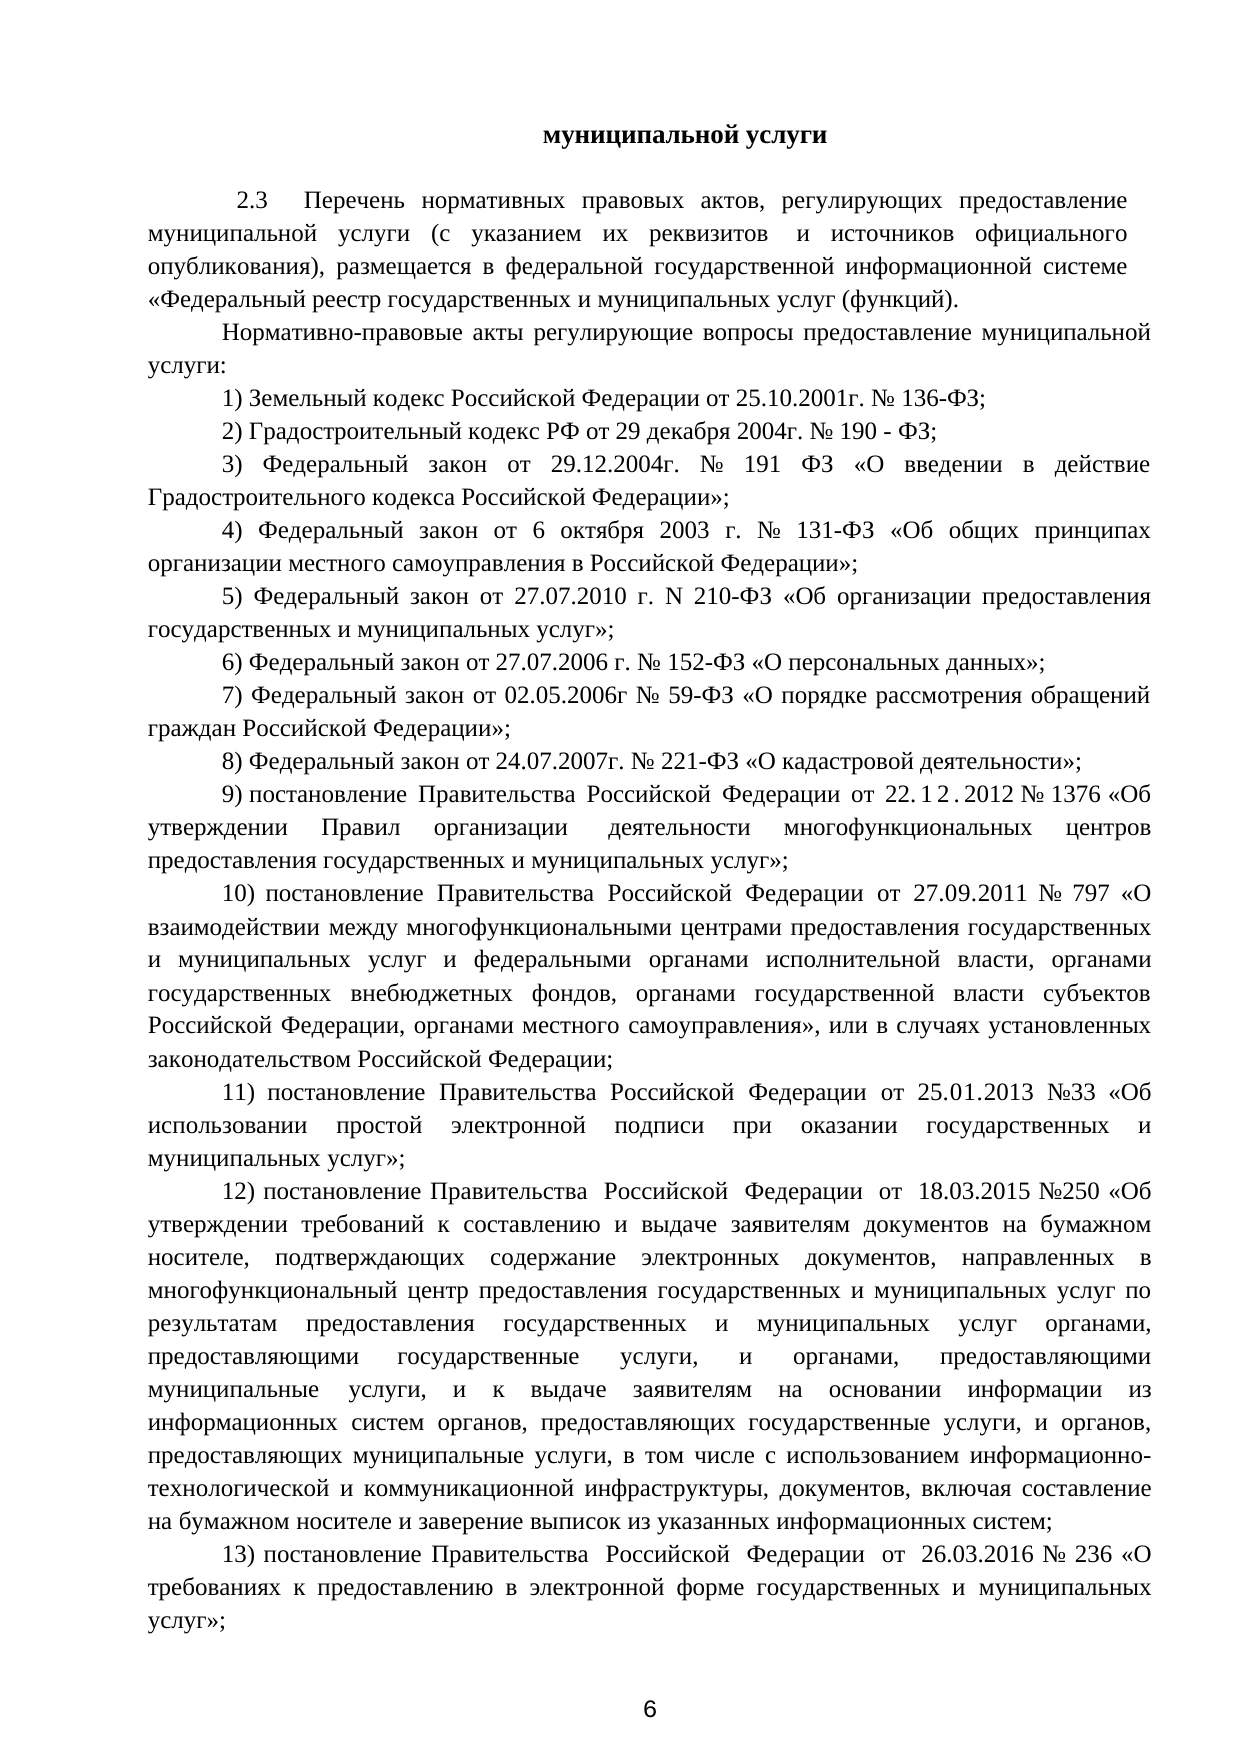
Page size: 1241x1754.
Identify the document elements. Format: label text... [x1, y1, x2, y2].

text 4) Федеральный закон от 6 октября 2003 г. № 131-ФЗ «Об общих принципах организации местного самоуправления в Российской Федерации»; [148, 515, 1152, 577]
list 13) постановление Правительства Российской Федерации от 26.03.2016 № 236 «О требованиях к предоставлению в электронной форме государственных и муниципальных услуг»; [148, 1539, 1152, 1634]
list 10) постановление Правительства Российской Федерации от 27.09.2011 № 797 «О взаимодействии между многофункциональными центрами предоставления государственных и муниципальных услуг и федеральными органами исполнительной власти, органами государственных внебюджетных фондов, органами государственной власти субъектов Российской Федерации, органами местного самоуправления», или в случаях установленных законодательством Российской Федерации; [148, 878, 1152, 1072]
list Перечень нормативных правовых актов, регулирующих предоставление муниципальной услуги (с указанием их реквизитов и источников официального опубликования), размещается в федеральной государственной информационной системе «Федеральный реестр государственных и муниципальных услуг (функций). [148, 185, 1128, 313]
text Нормативно-правовые акты регулирующие вопросы предоставление муниципальной услуги: [148, 317, 1152, 379]
text 3) Федеральный закон от 29.12.2004г. № 191 ФЗ «О введении в действие Градостроительного кодекса Российской Федерации»; [148, 449, 1152, 511]
text 8) Федеральный закон от 24.07.2007г. № 221-ФЗ «О кадастровой деятельности»; [148, 746, 1152, 775]
text 1) Земельный кодекс Российской Федерации от 25.10.2001г. № 136-ФЗ; [148, 383, 1152, 412]
list 12) постановление Правительства Российской Федерации от 18.03.2015 №250 «Об утверждении требований к составлению и выдаче заявителям документов на бумажном носителе, подтверждающих содержание электронных документов, направленных в многофункциональный центр предоставления государственных и муниципальных услуг по результатам предоставления государственных и муниципальных услуг органами, предоставляющими государственные услуги, и органами, предоставляющими муниципальные услуги, и к выдаче заявителям на основании информации из информационных систем органов, предоставляющих государственные услуги, и органов, предоставляющих муниципальные услуги, в том числе с использованием информационно- технологической и коммуникационной инфраструктуры, документов, включая составление на бумажном носителе и заверение выписок из указанных информационных систем; [148, 1176, 1152, 1535]
text 6) Федеральный закон от 27.07.2006 г. № 152-ФЗ «О персональных данных»; [148, 647, 1152, 676]
list 11) постановление Правительства Российской Федерации от 25.01.2013 №33 «Об использовании простой электронной подписи при оказании государственных и муниципальных услуг»; [148, 1077, 1152, 1171]
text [221, 118, 1149, 149]
text 5) Федеральный закон от 27.07.2010 г. N 210-ФЗ «Об организации предоставления государственных и муниципальных услуг»; [148, 581, 1152, 643]
text 7) Федеральный закон от 02.05.2006г № 59-ФЗ «О порядке рассмотрения обращений граждан Российской Федерации»; [148, 680, 1152, 742]
list 9) постановление Правительства Российской Федерации от 22.12.2012 № 1376 «Об утверждении Правил организации деятельности многофункциональных центров предоставления государственных и муниципальных услуг»; [148, 779, 1152, 874]
text 2) Градостроительный кодекс РФ от 29 декабря 2004г. № 190 - ФЗ; [148, 416, 1152, 445]
